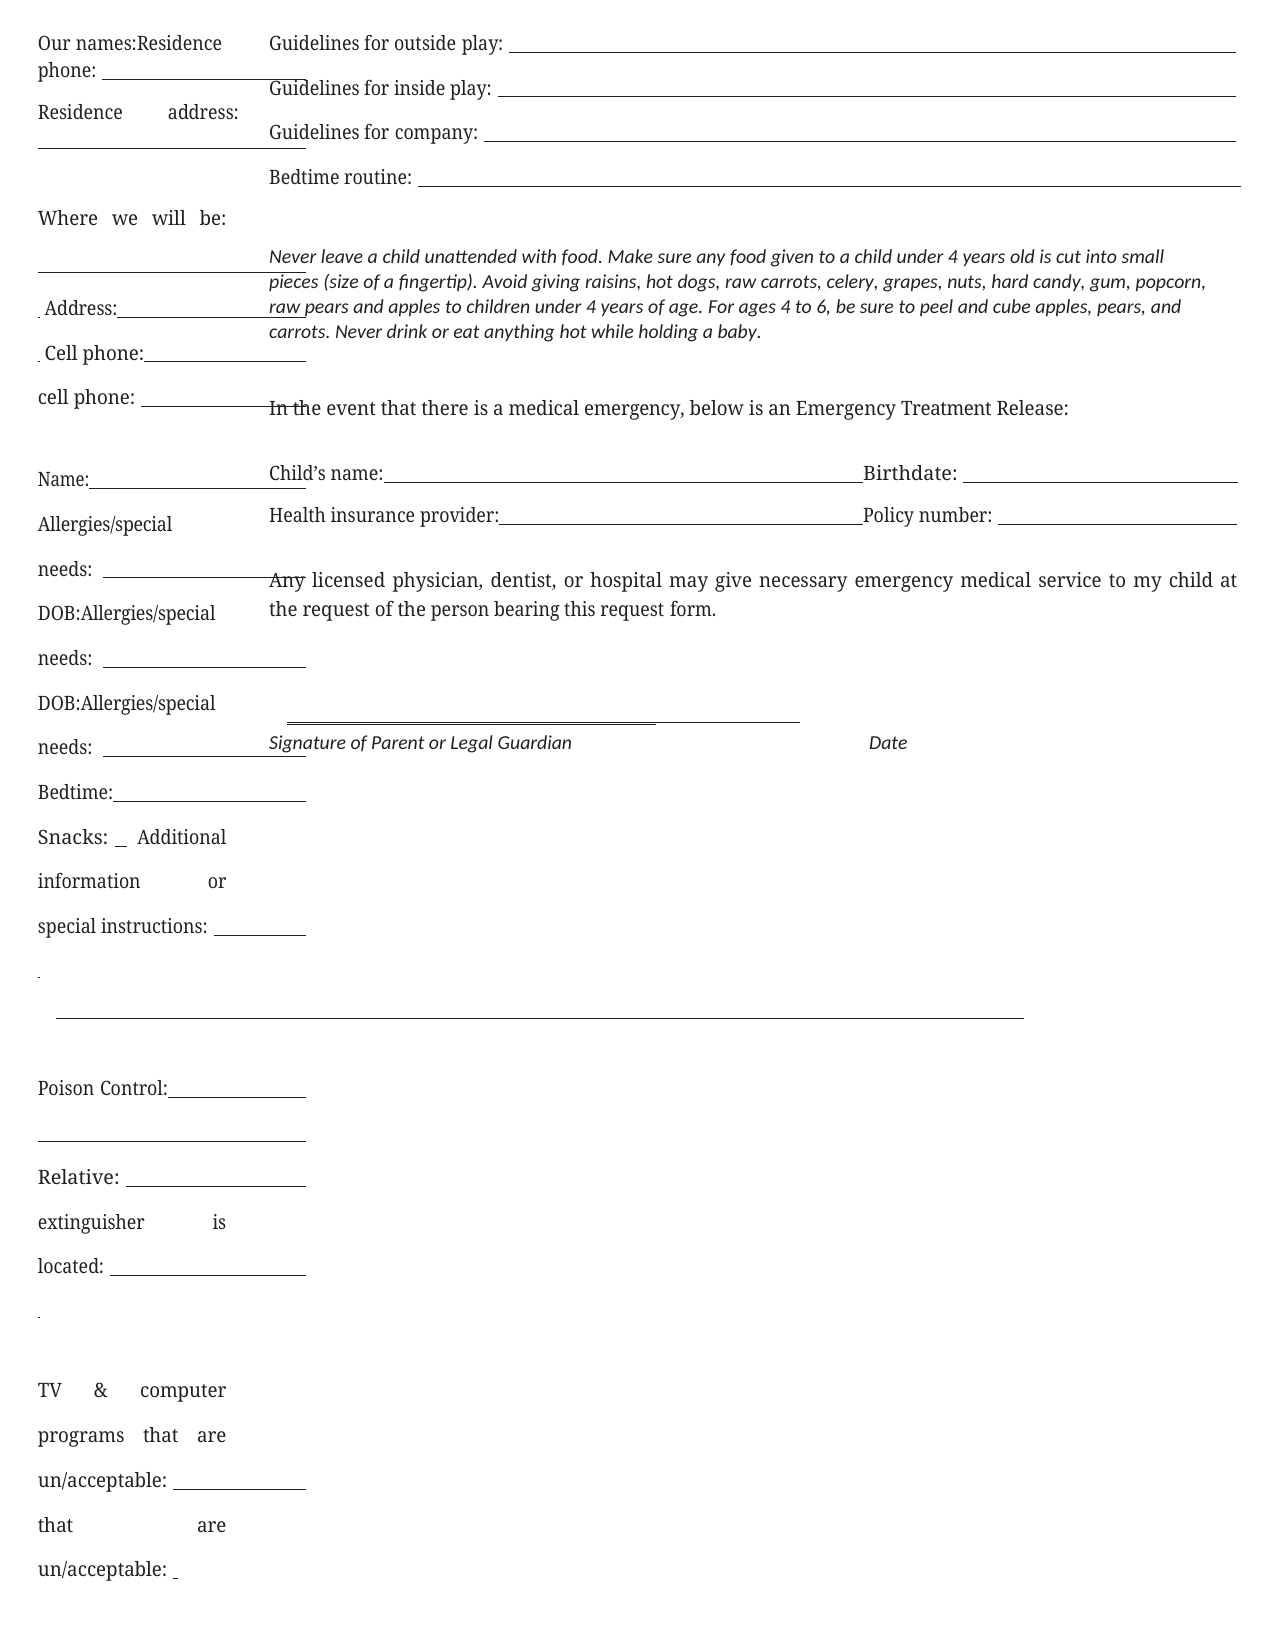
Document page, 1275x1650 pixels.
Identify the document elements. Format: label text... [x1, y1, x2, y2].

text Any licensed physician, dentist, or hospital may give necessary emergency medical service to my child at the request of the person bearing this request form. [269, 566, 1237, 623]
text Poison Control: Doctor: Neighbor: Relative: Our fire extinguisher is located: [38, 1074, 226, 1141]
text Our names: Residence phone: [38, 29, 238, 83]
text Health insurance provider: Policy number: [269, 502, 1250, 528]
text Name: DOB: Allergies/special needs: Name: DOB: Allergies/special needs: Name: DOB: Allergies/special needs: Mealtime: Bedtime: Snacks: Additional information or special instructions: [38, 466, 226, 981]
text Child’s name: Birthdate: [269, 459, 1250, 487]
text TV & computer programs that are un/acceptable: Foods that are un/acceptable: Guidelines for outside play: Guidelines for inside play: Guidelines for company: Bedtime routine: [38, 1377, 226, 1582]
text Never leave a child unattended with food. Make sure any food given to a child under 4 years old is cut into small pieces (size of a fingertip). Avoid giving raisins, hot dogs, raw carrots, celery, grapes, nuts, hard candy, gum, popcorn, raw pears and apples to children under 4 years of age. For ages 4 to 6, be sure to peel and cube apples, pears, and carrots. Never drink or eat anything hot while holding a baby. [269, 245, 1215, 343]
text Residence address: Cross streets: [38, 98, 238, 148]
text Where we will be: Time expected home: Address: Phone: Cell phone: Secondary cell phone: [38, 273, 226, 410]
text In the event that there is a medical emergency, below is an Emergency Treatment Release: [269, 395, 1250, 422]
text TV & computer programs that are un/acceptable: Foods that are un/acceptable: Guidelines for outside play: Guidelines for inside play: Guidelines for company: Bedtime routine: [269, 29, 1238, 190]
text Where we will be: Time expected home: Address: Phone: Cell phone: Secondary cell phone: [38, 205, 226, 272]
text Poison Control: Doctor: Neighbor: Relative: Our fire extinguisher is located: [38, 1142, 226, 1322]
text Signature of Parent or Legal Guardian Date [269, 730, 1250, 754]
